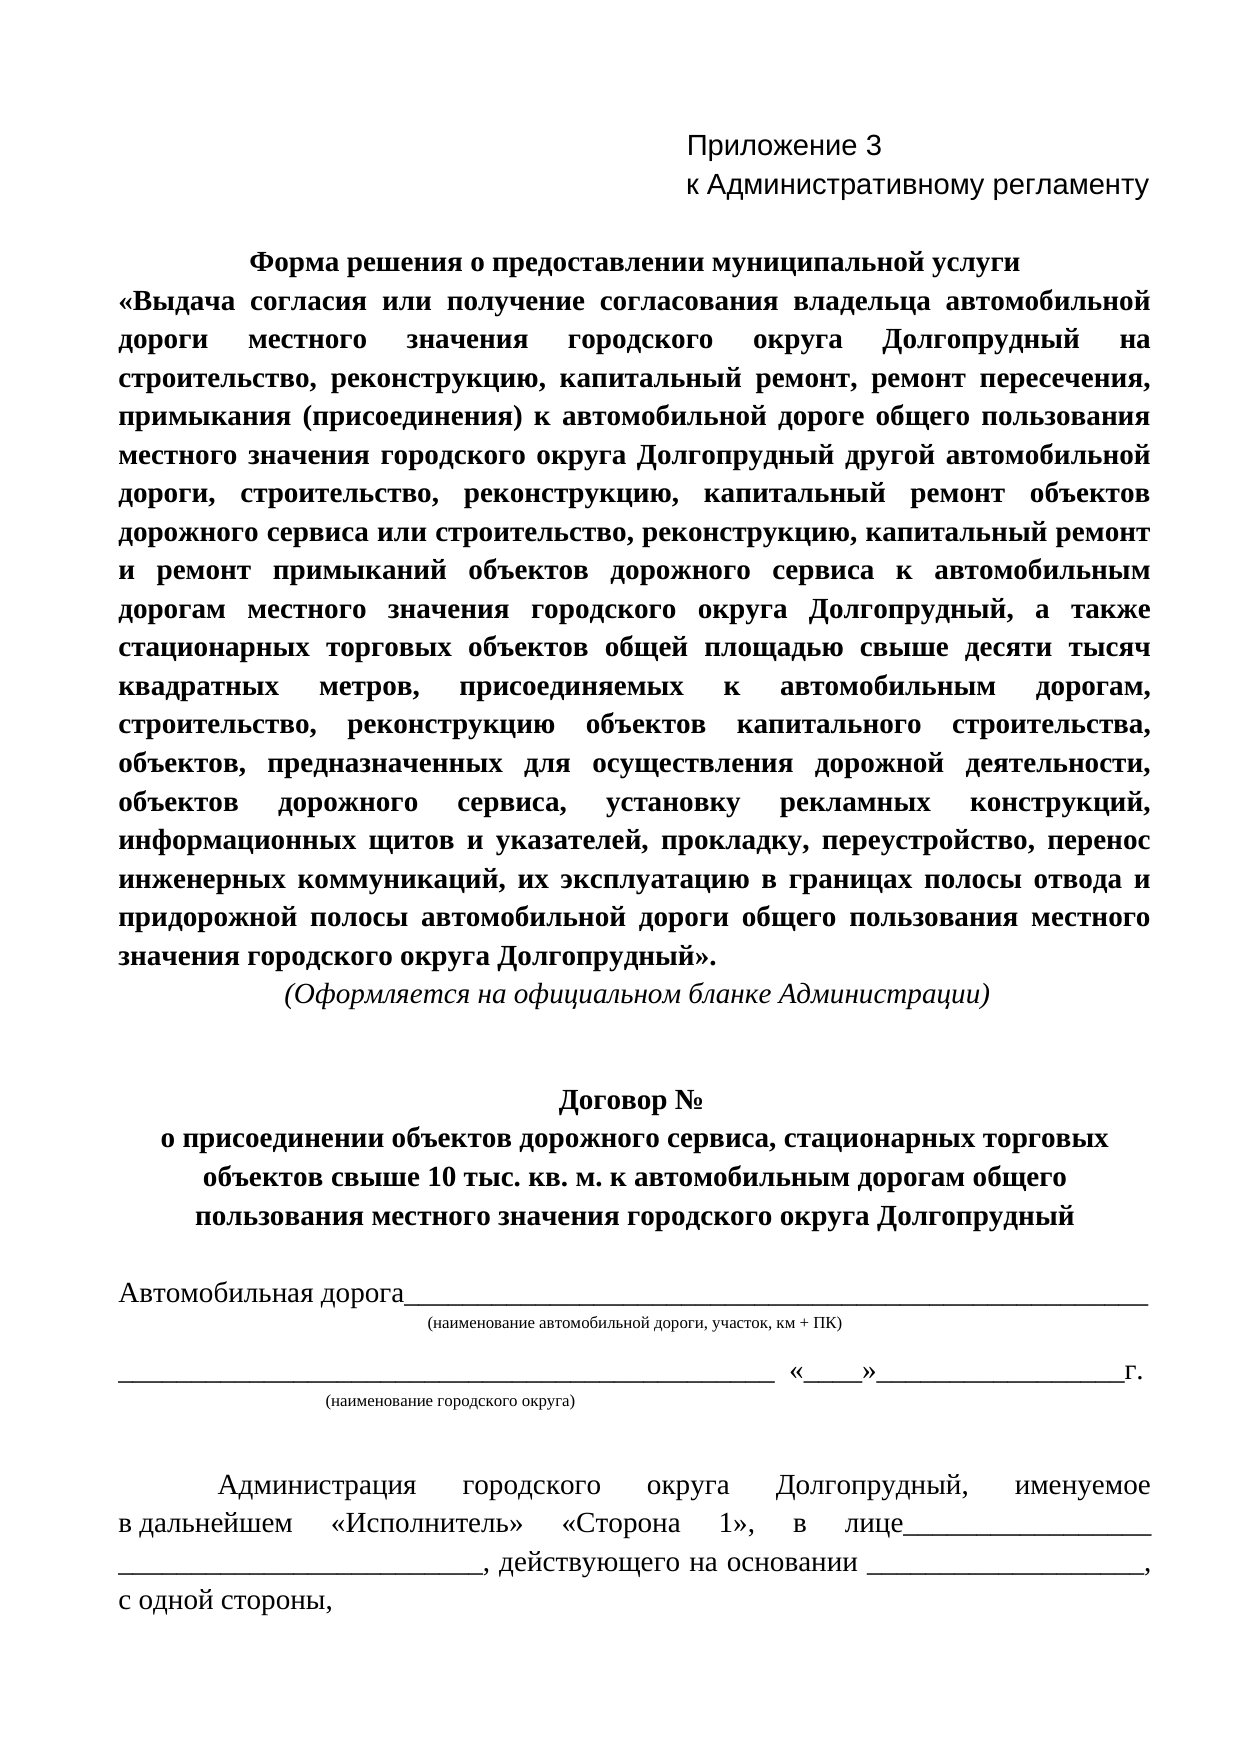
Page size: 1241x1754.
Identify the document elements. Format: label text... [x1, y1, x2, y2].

subtitle Форма решения о предоставлении муниципальной услуги [118, 244, 1152, 278]
text Договор № о присоединении объектов дорожного сервиса, стационарных торговых объектов свыше 10 тыс. кв. м. к автомобильным дорогам общего пользования местного значения городского округа Долгопрудный [118, 1082, 1152, 1231]
text _____________________________________________ «____»_________________г. [118, 1352, 1152, 1385]
text (Оформляется на официальном бланке Администрации) [74, 976, 1152, 1010]
text (наименование городского округа) [118, 1390, 783, 1424]
subtitle «Выдача согласия или получение согласования владельца автомобильной дороги местного значения городского округа Долгопрудный на строительство, реконструкцию, капитальный ремонт, ремонт пересечения, примыкания (присоединения) к автомобильной дороге общего пользования местного значения городского округа Долгопрудный другой автомобильной дороги, строительство, реконструкцию, капитальный ремонт объектов дорожного сервиса или строительство, реконструкцию, капитальный ремонт и ремонт примыканий объектов дорожного сервиса к автомобильным дорогам местного значения городского округа Долгопрудный, а также стационарных торговых объектов общей площадью свыше десяти тысяч квадратных метров, присоединяемых к автомобильным дорогам, строительство, реконструкцию объектов капитального строительства, объектов, предназначенных для осуществления дорожной деятельности, объектов дорожного сервиса, установку рекламных конструкций, информационных щитов и указателей, прокладку, переустройство, перенос инженерных коммуникаций, их эксплуатацию в границах полосы отвода и придорожной полосы автомобильной дороги общего пользования местного значения городского округа Долгопрудный». [118, 283, 1152, 971]
text (наименование автомобильной дороги, участок, км + ПК) [118, 1313, 1152, 1347]
text Администрация городского округа Долгопрудный, именуемое в дальнейшем «Исполнитель» «Сторона 1», в лице_________________ _________________________, действующего на основании ___________________, с одной стороны, [118, 1467, 1152, 1616]
text Автомобильная дорога___________________________________________________ [118, 1275, 1152, 1308]
subtitle Приложение 3 к Административному регламенту [118, 128, 1152, 239]
